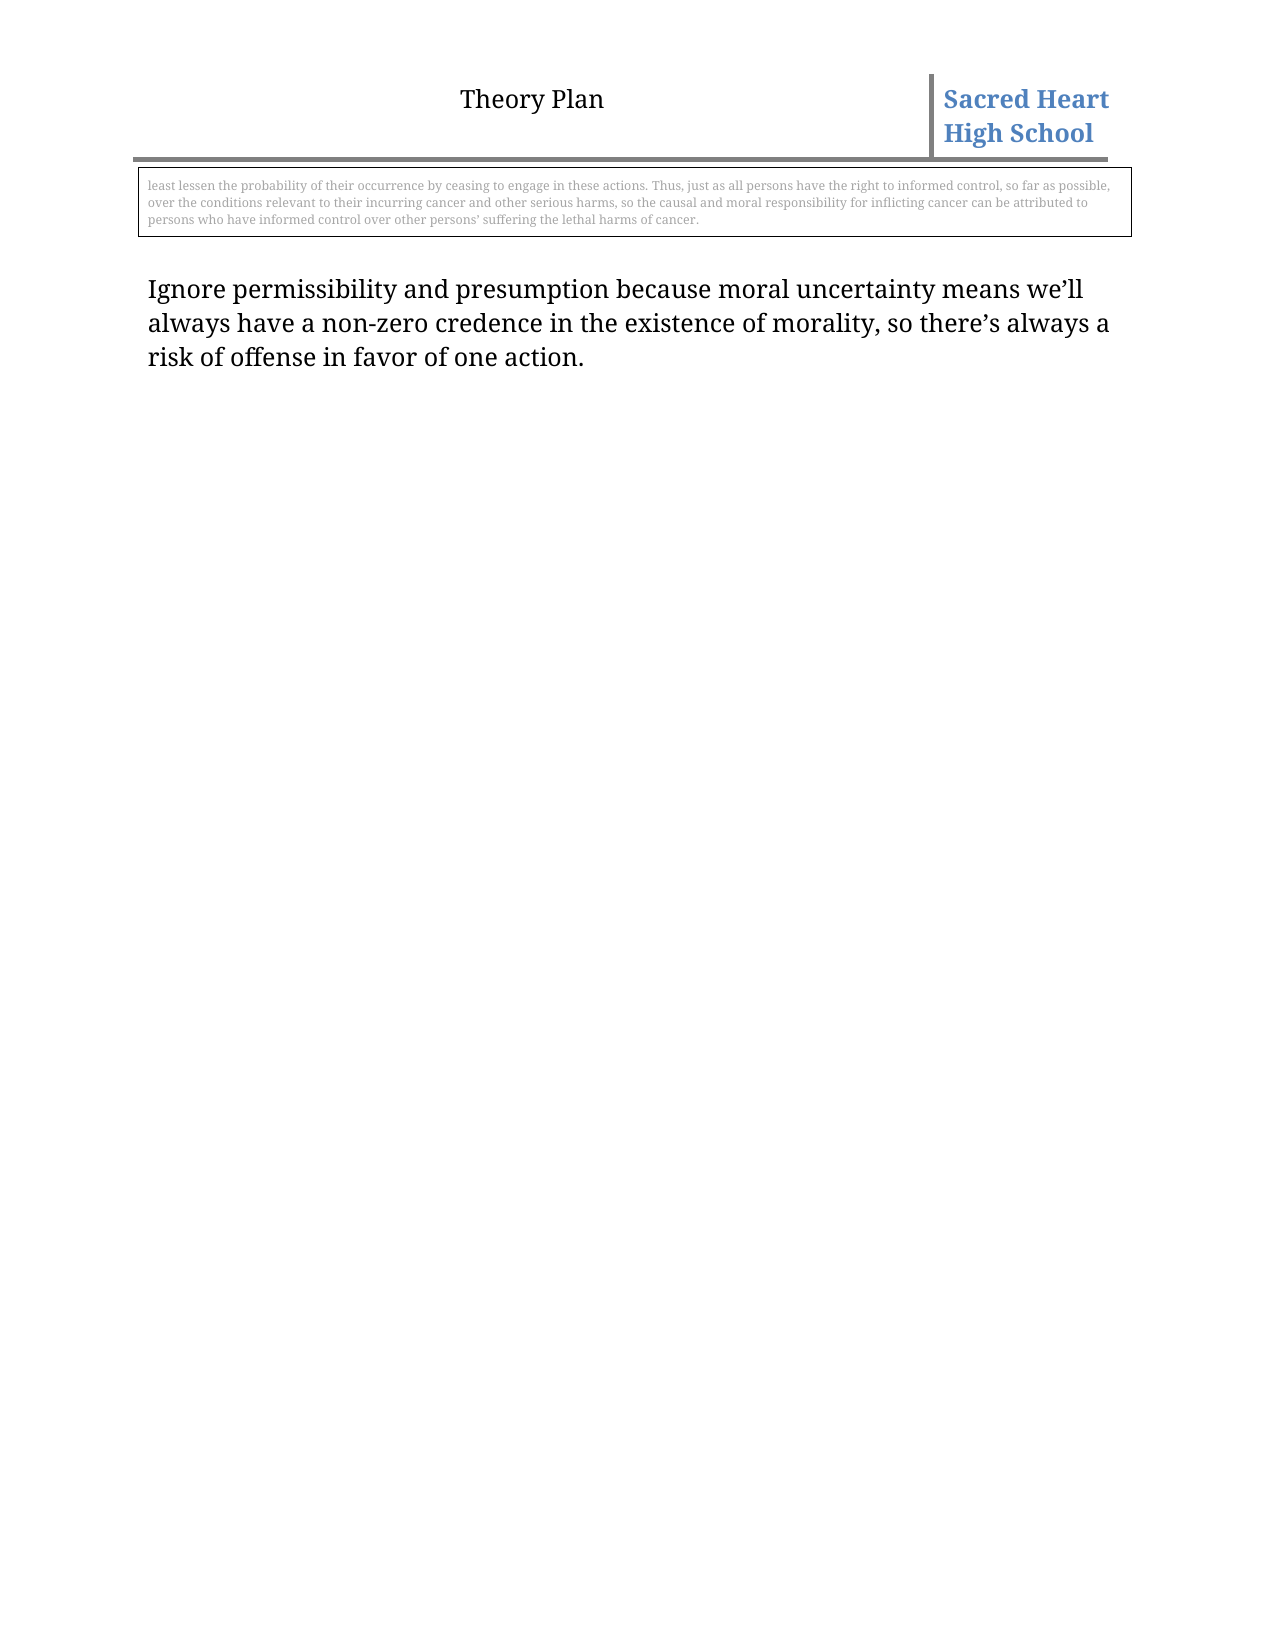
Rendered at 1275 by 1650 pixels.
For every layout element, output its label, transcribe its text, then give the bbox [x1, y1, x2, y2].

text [139, 168, 1131, 236]
text Ignore permissibility and presumption because moral uncertainty means we’ll always have a non-zero credence in the existence of morality, so there’s always a risk of offense in favor of one action. [148, 271, 1122, 373]
